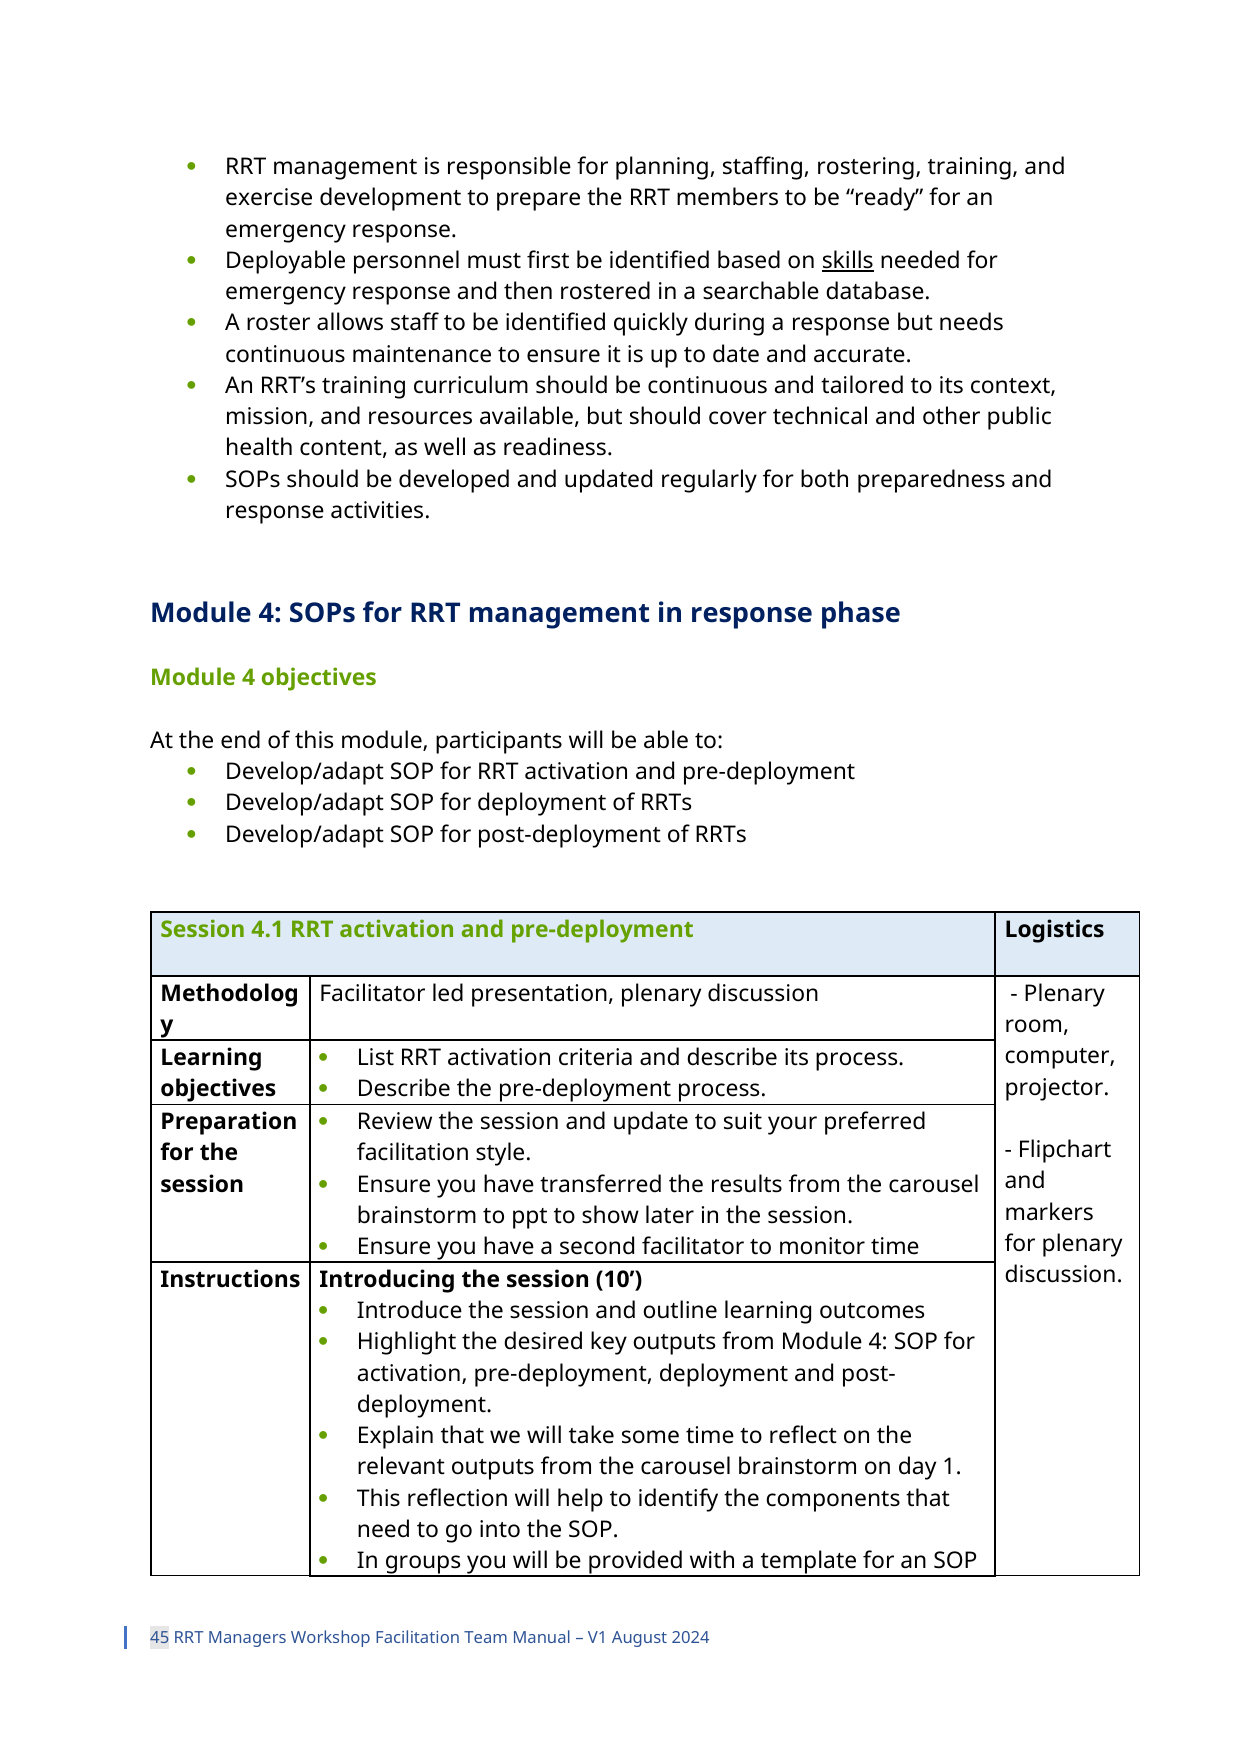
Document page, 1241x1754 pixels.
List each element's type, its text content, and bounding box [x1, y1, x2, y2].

list ​Deployable personnel must first be identified based on skills needed for emergency response and then rostered in a searchable database. [187, 244, 1090, 306]
list ​SOPs should be developed and updated regularly for both preparedness and response activities​. [187, 462, 1090, 525]
table_cell List RRT activation criteria and describe its process. Describe the pre-deployment process. [311, 1041, 994, 1103]
text At the end of this module, participants will be able to:​ [150, 724, 1090, 755]
table_cell Review the session and update to suit your preferred facilitation style. Ensure you have transferred the results from the carousel brainstorm to ppt to show later in the session. Ensure you have a second facilitator to monitor time [311, 1105, 994, 1261]
list ​An RRT’s training curriculum should be continuous and tailored to its context, mission, and resources available, but should cover technical and other public health content, as well as readiness.​ [187, 369, 1090, 462]
table_cell Learning objectives [152, 1041, 309, 1103]
table_header Logistics [996, 913, 1139, 975]
table_cell Instructions [152, 1263, 309, 1575]
table_cell Preparation for the session [152, 1105, 309, 1261]
list RRT management is responsible for planning, staffing, rostering, training, and exercise development to prepare the RRT members to be “ready” for an emergency response. ​ [187, 150, 1090, 244]
list Develop/adapt SOP for post-deployment of RRTs [187, 817, 1090, 849]
text Module 4 objectives [150, 661, 1090, 692]
list Develop/adapt SOP for RRT activation and pre-deployment ​ [187, 755, 1090, 786]
table_cell Methodology [152, 977, 309, 1039]
list ​A roster allows staff to be identified quickly during a response but needs continuous maintenance to ensure it is up to date and accurate. [187, 306, 1090, 369]
list Develop/adapt SOP for deployment of RRTs ​ [187, 786, 1090, 817]
subtitle Module 4: SOPs for RRT management in response phase [150, 593, 1090, 630]
table_cell Facilitator led presentation, plenary discussion [311, 977, 994, 1039]
table_header Session 4.1 RRT activation and pre-deployment [152, 913, 994, 975]
table_cell - Plenary room, computer, projector. - Flipchart and markers for plenary discussion. [996, 977, 1139, 1575]
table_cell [311, 1263, 994, 1575]
